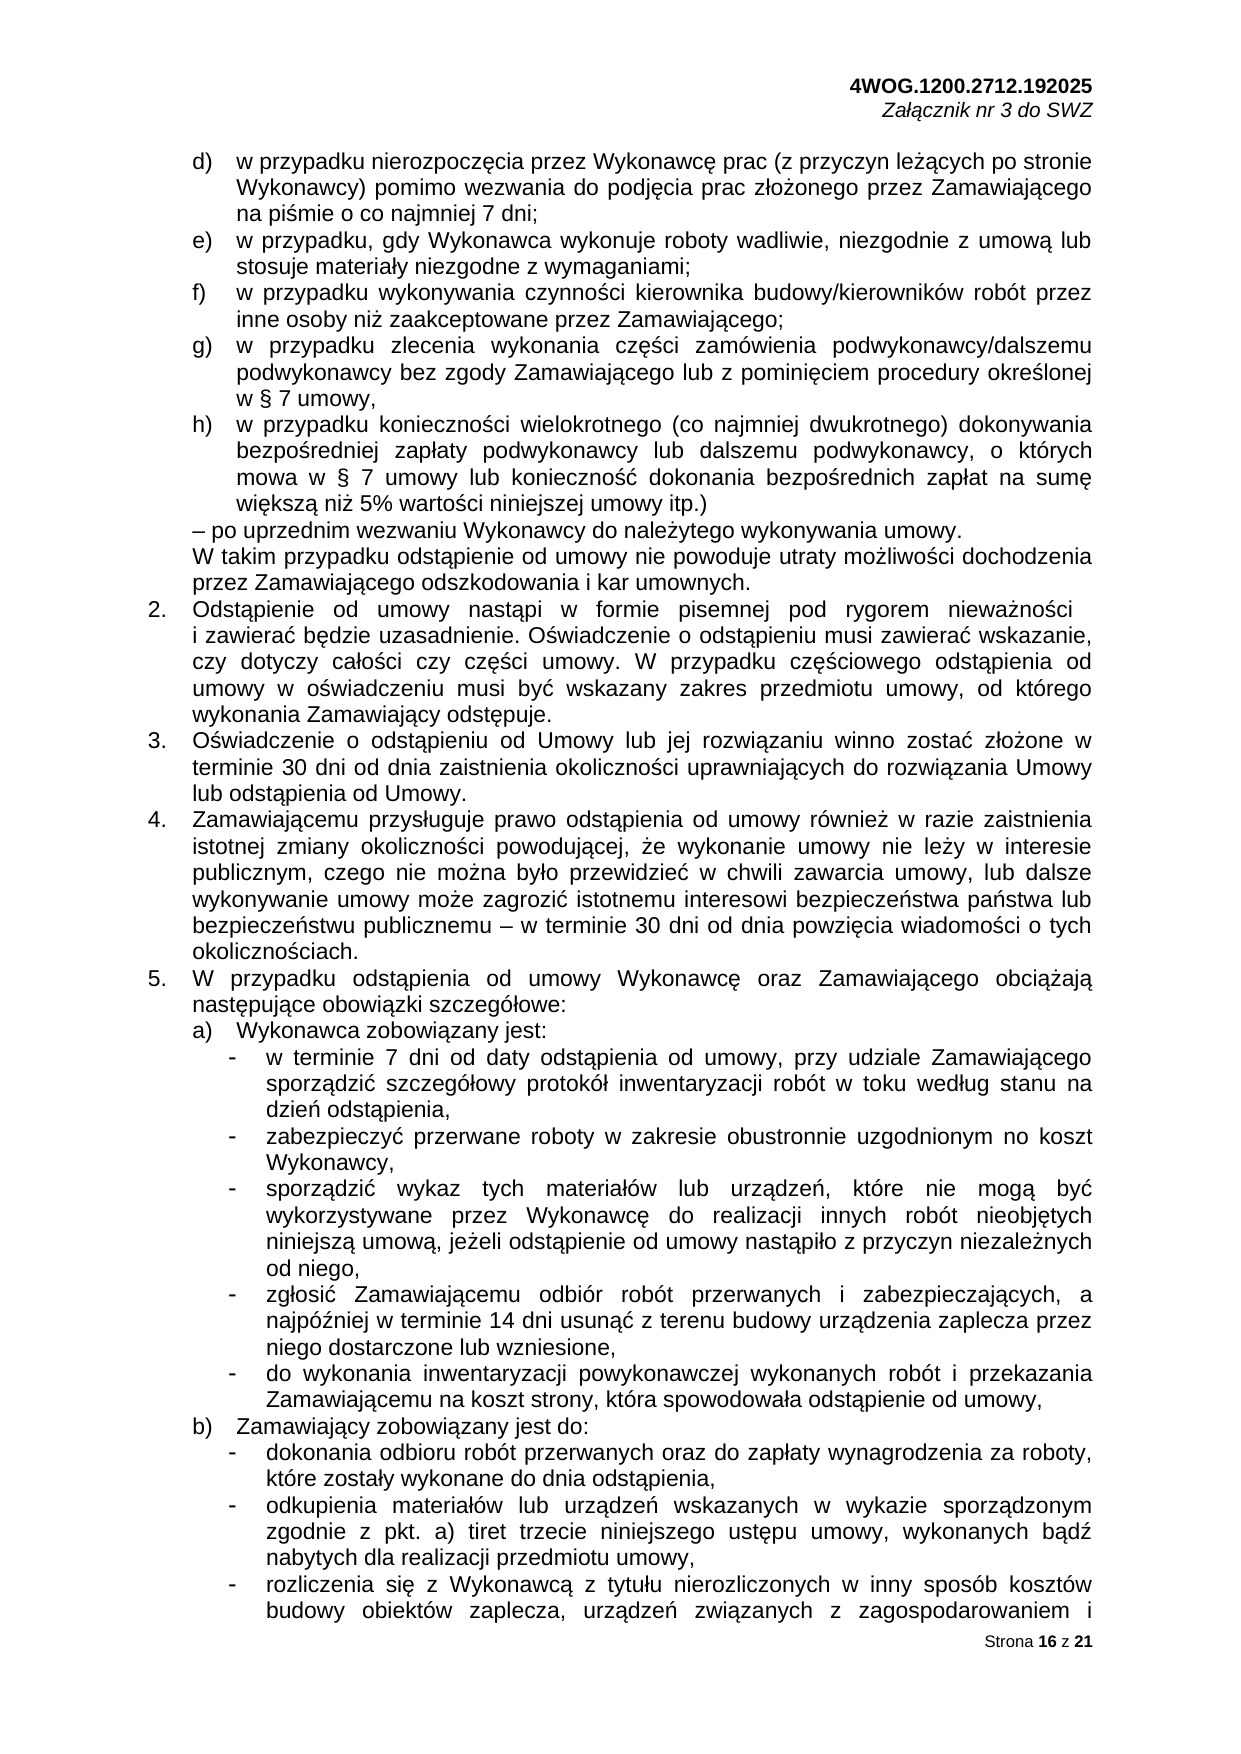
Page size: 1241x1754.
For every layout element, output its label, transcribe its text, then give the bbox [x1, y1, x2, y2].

list w przypadku konieczności wielokrotnego (co najmniej dwukrotnego) dokonywania bezpośredniej zapłaty podwykonawcy lub dalszemu podwykonawcy, o których mowa w § 7 umowy lub konieczność dokonania bezpośrednich zapłat na sumę większą niż 5% wartości niniejszej umowy itp.) [192, 411, 1093, 517]
list zabezpieczyć przerwane roboty w zakresie obustronnie uzgodnionym no koszt Wykonawcy, [228, 1123, 1093, 1175]
list dokonania odbioru robót przerwanych oraz do zapłaty wynagrodzenia za roboty, które zostały wykonane do dnia odstąpienia, [228, 1439, 1093, 1492]
list w przypadku, gdy Wykonawca wykonuje roboty wadliwie, niezgodnie z umową lub stosuje materiały niezgodne z wymaganiami; [192, 227, 1093, 279]
list w przypadku nierozpoczęcia przez Wykonawcę prac (z przyczyn leżących po stronie Wykonawcy) pomimo wezwania do podjęcia prac złożonego przez Zamawiającego na piśmie o co najmniej 7 dni; [192, 148, 1093, 227]
list Zamawiający zobowiązany jest do: [192, 1413, 1093, 1439]
list odkupienia materiałów lub urządzeń wskazanych w wykazie sporządzonym zgodnie z pkt. a) tiret trzecie niniejszego ustępu umowy, wykonanych bądź nabytych dla realizacji przedmiotu umowy, [228, 1492, 1093, 1571]
list do wykonania inwentaryzacji powykonawczej wykonanych robót i przekazania Zamawiającemu na koszt strony, która spowodowała odstąpienie od umowy, [228, 1360, 1093, 1413]
list W przypadku odstąpienia od umowy Wykonawcę oraz Zamawiającego obciążają następujące obowiązki szczegółowe: [148, 964, 1093, 1017]
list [228, 1571, 1093, 1623]
text W takim przypadku odstąpienie od umowy nie powoduje utraty możliwości dochodzenia przez Zamawiającego odszkodowania i kar umownych. [192, 543, 1093, 596]
list Odstąpienie od umowy nastąpi w formie pisemnej pod rygorem nieważności i zawierać będzie uzasadnienie. Oświadczenie o odstąpieniu musi zawierać wskazanie, czy dotyczy całości czy części umowy. W przypadku częściowego odstąpienia od umowy w oświadczeniu musi być wskazany zakres przedmiotu umowy, od którego wykonania Zamawiający odstępuje. [148, 596, 1093, 727]
list w terminie 7 dni od daty odstąpienia od umowy, przy udziale Zamawiającego sporządzić szczegółowy protokół inwentaryzacji robót w toku według stanu na dzień odstąpienia, [228, 1044, 1093, 1123]
list w przypadku wykonywania czynności kierownika budowy/kierowników robót przez inne osoby niż zaakceptowane przez Zamawiającego; [192, 279, 1093, 332]
list Oświadczenie o odstąpieniu od Umowy lub jej rozwiązaniu winno zostać złożone w terminie 30 dni od dnia zaistnienia okoliczności uprawniających do rozwiązania Umowy lub odstąpienia od Umowy. [148, 727, 1093, 806]
list w przypadku zlecenia wykonania części zamówienia podwykonawcy/dalszemu podwykonawcy bez zgody Zamawiającego lub z pominięciem procedury określonej w § 7 umowy, [192, 332, 1093, 411]
list zgłosić Zamawiającemu odbiór robót przerwanych i zabezpieczających, a najpóźniej w terminie 14 dni usunąć z terenu budowy urządzenia zaplecza przez niego dostarczone lub wzniesione, [228, 1281, 1093, 1360]
text – po uprzednim wezwaniu Wykonawcy do należytego wykonywania umowy. [192, 517, 1093, 543]
list sporządzić wykaz tych materiałów lub urządzeń, które nie mogą być wykorzystywane przez Wykonawcę do realizacji innych robót nieobjętych niniejszą umową, jeżeli odstąpienie od umowy nastąpiło z przyczyn niezależnych od niego, [228, 1175, 1093, 1281]
list Wykonawca zobowiązany jest: [192, 1017, 1093, 1044]
list Zamawiającemu przysługuje prawo odstąpienia od umowy również w razie zaistnienia istotnej zmiany okoliczności powodującej, że wykonanie umowy nie leży w interesie publicznym, czego nie można było przewidzieć w chwili zawarcia umowy, lub dalsze wykonywanie umowy może zagrozić istotnemu interesowi bezpieczeństwa państwa lub bezpieczeństwu publicznemu – w terminie 30 dni od dnia powzięcia wiadomości o tych okolicznościach. [148, 806, 1093, 964]
